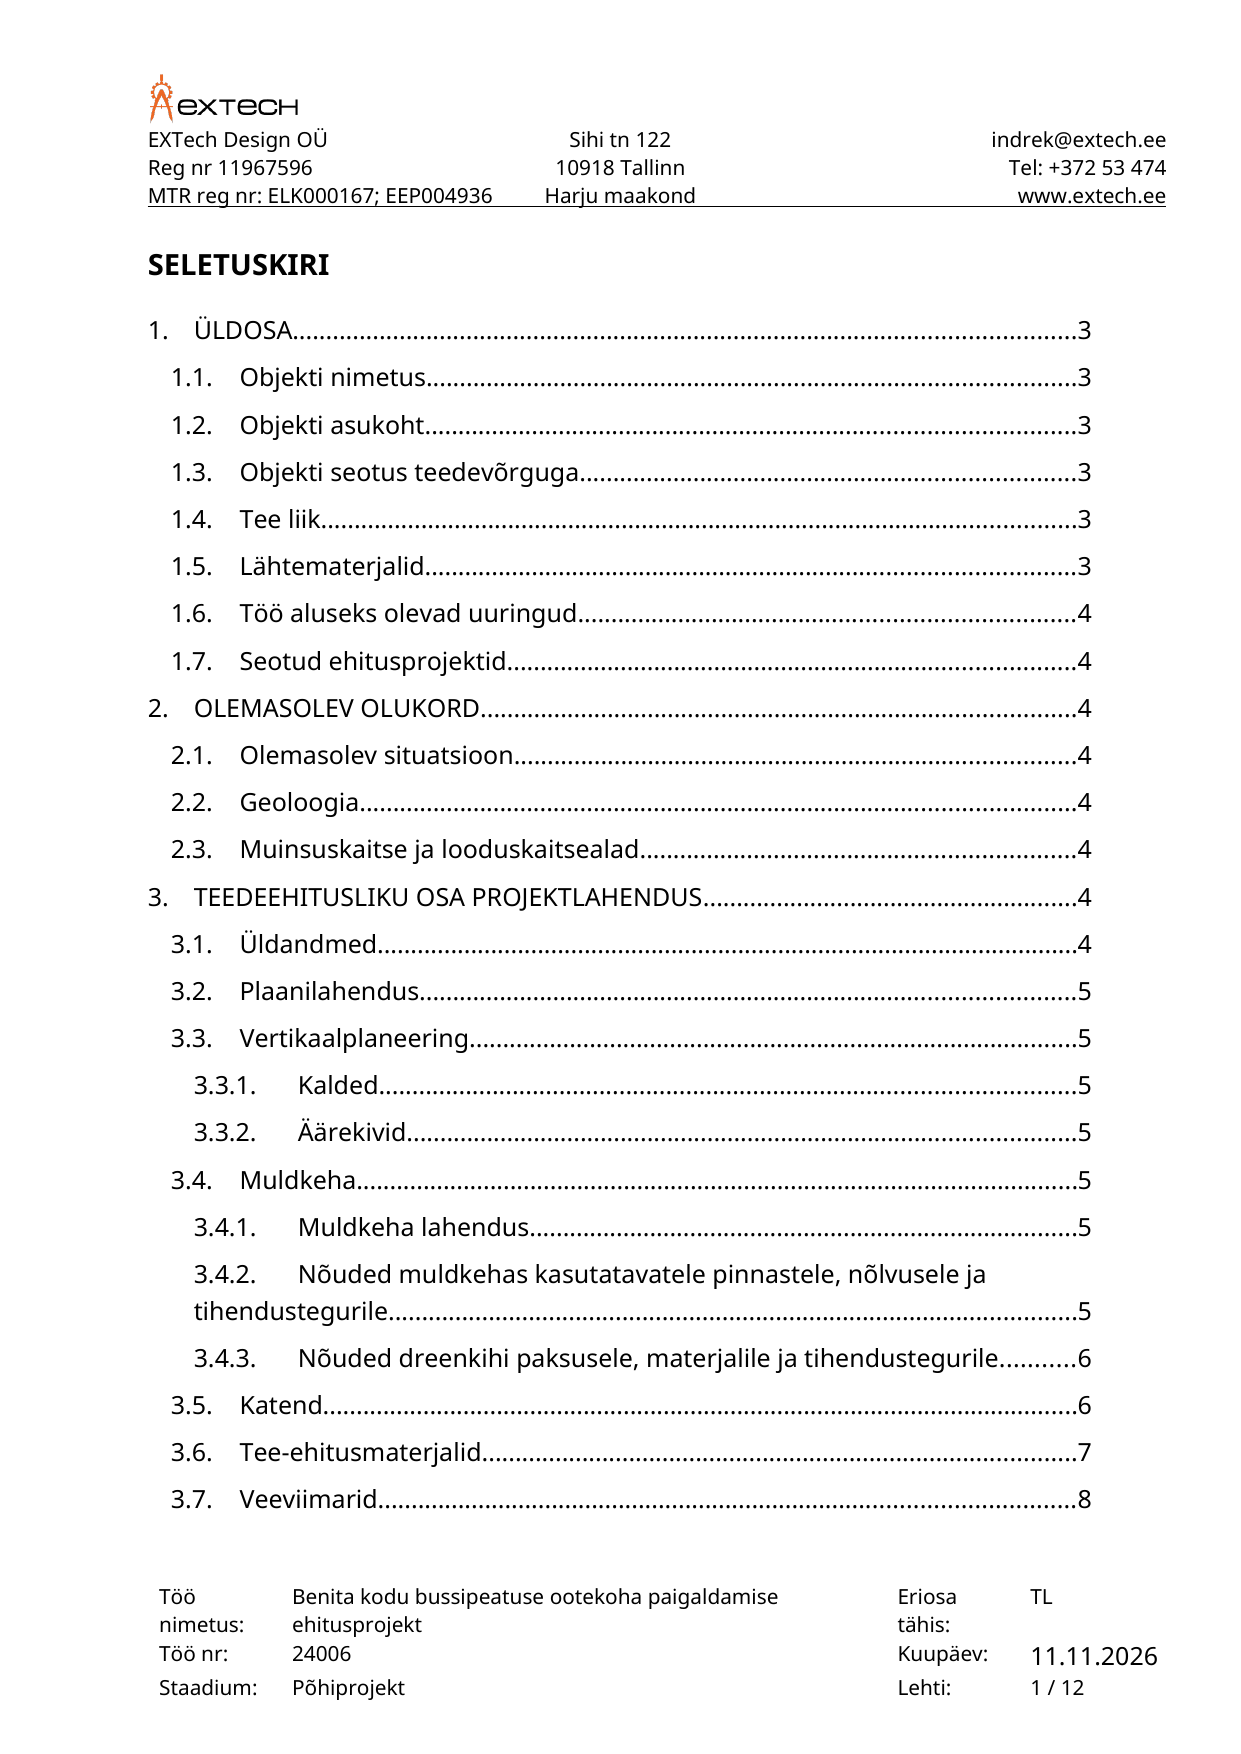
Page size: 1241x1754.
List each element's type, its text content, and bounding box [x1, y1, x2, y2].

picture [147, 73, 300, 125]
text SELETUSKIRI [148, 244, 1093, 284]
